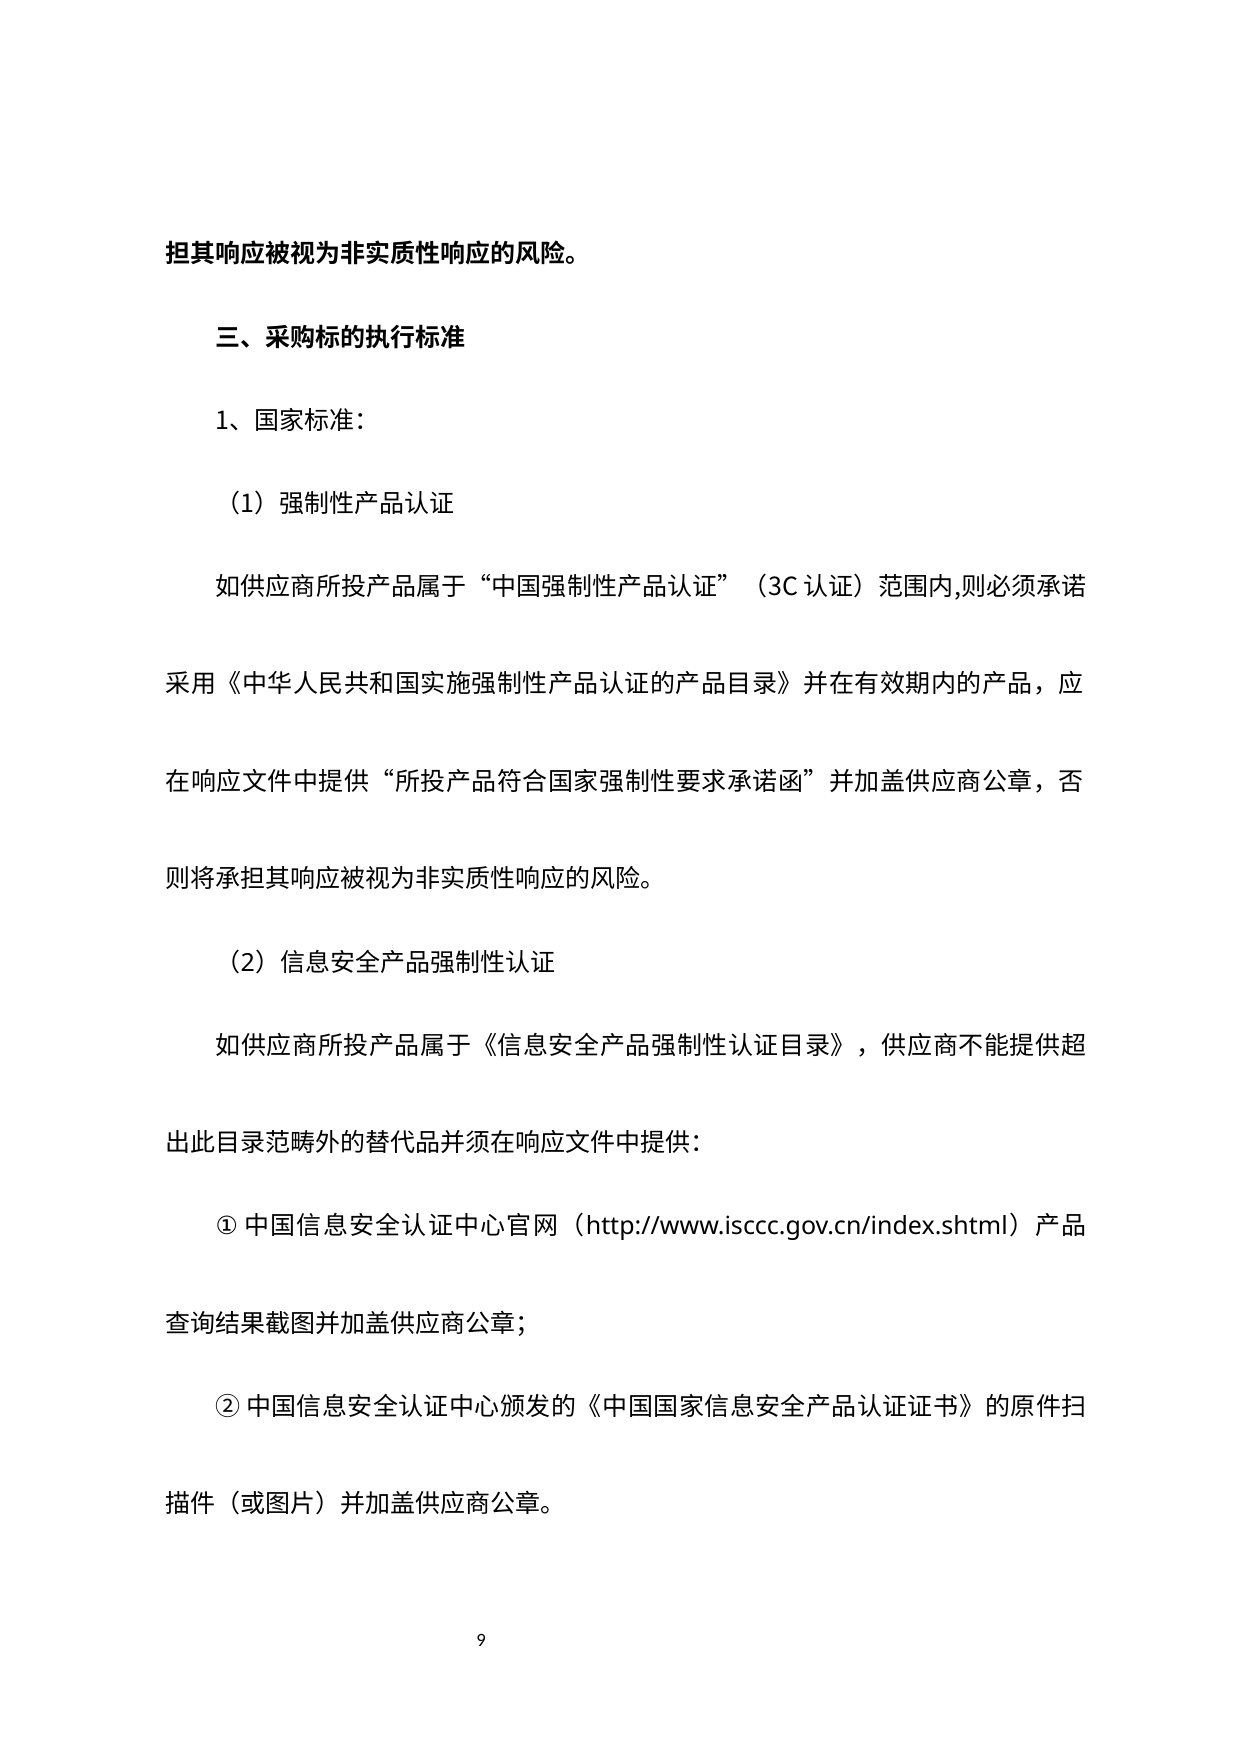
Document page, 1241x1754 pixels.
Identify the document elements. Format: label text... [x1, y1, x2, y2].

text ①中国信息安全认证中心官网（http://www.isccc.gov.cn/index.shtml）产品查询结果截图并加盖供应商公章； [165, 1191, 1087, 1354]
text 如供应商所投产品属于《信息安全产品强制性认证目录》，供应商不能提供超出此目录范畴外的替代品并须在响应文件中提供： [165, 1011, 1087, 1173]
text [165, 219, 1087, 284]
text ②中国信息安全认证中心颁发的《中国国家信息安全产品认证证书》的原件扫描件（或图片）并加盖供应商公章。 [165, 1372, 1087, 1534]
text 1、国家标准： [165, 386, 1087, 451]
text （1）强制性产品认证 [165, 469, 1087, 534]
text （2）信息安全产品强制性认证 [165, 928, 1087, 993]
text 三、采购标的执行标准 [165, 303, 1087, 368]
text 如供应商所投产品属于“中国强制性产品认证”（3C认证）范围内,则必须承诺采用《中华人民共和国实施强制性产品认证的产品目录》并在有效期内的产品，应在响应文件中提供“所投产品符合国家强制性要求承诺函”并加盖供应商公章，否则将承担其响应被视为非实质性响应的风险。 [165, 552, 1087, 909]
